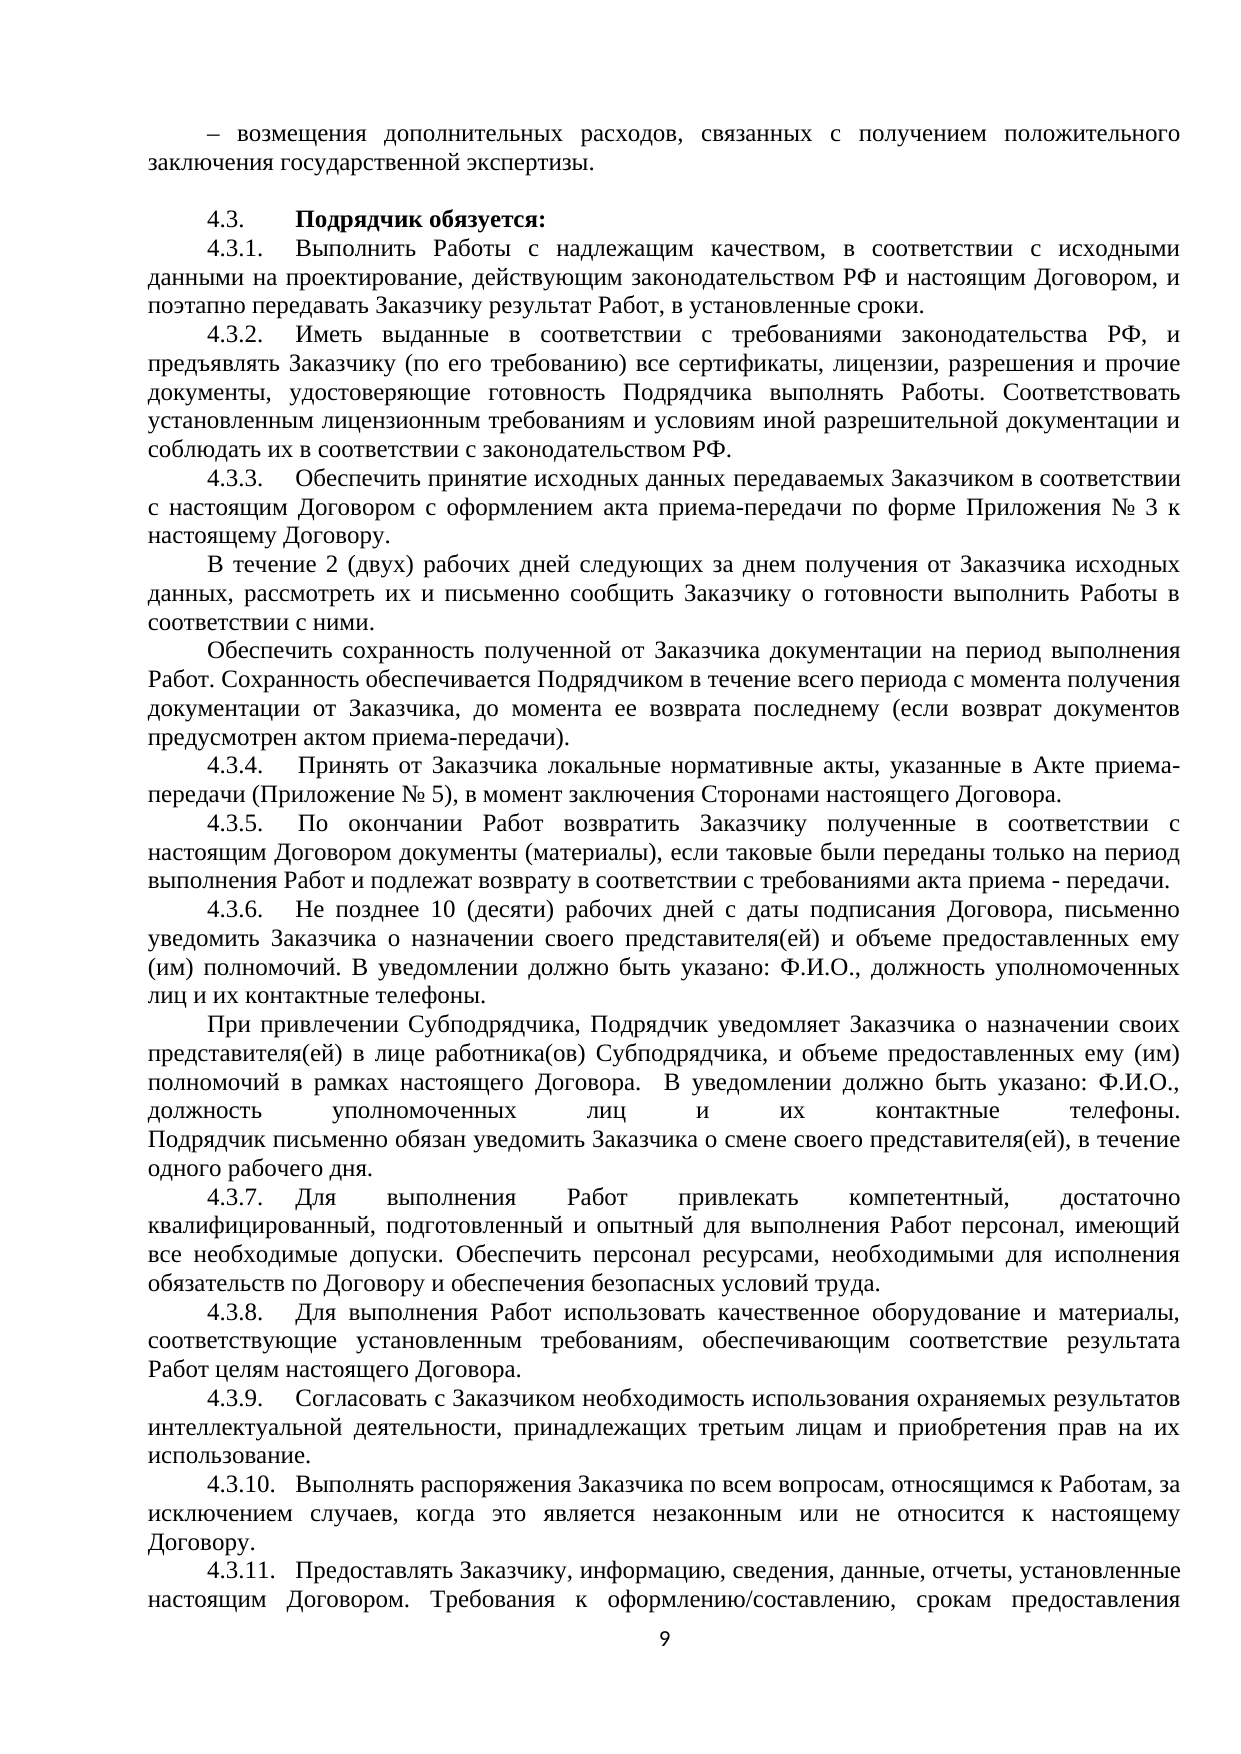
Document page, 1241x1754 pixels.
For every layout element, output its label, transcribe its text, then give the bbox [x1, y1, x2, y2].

list Принять от Заказчика локальные нормативные акты, указанные в Акте приема-передачи (Приложение № 5), в момент заключения Сторонами настоящего Договора. [148, 751, 1181, 808]
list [148, 1556, 1181, 1613]
list Согласовать с Заказчиком необходимость использования охраняемых результатов интеллектуальной деятельности, принадлежащих третьим лицам и приобретения прав на их использование. [148, 1383, 1181, 1469]
list Выполнять распоряжения Заказчика по всем вопросам, относящимся к Работам, за исключением случаев, когда это является незаконным или не относится к настоящему Договору. [148, 1469, 1181, 1556]
list Иметь выданные в соответствии с требованиями законодательства РФ, и предъявлять Заказчику (по его требованию) все сертификаты, лицензии, разрешения и прочие документы, удостоверяющие готовность Подрядчика выполнять Работы. Соответствовать установленным лицензионным требованиям и условиям иной разрешительной документации и соблюдать их в соответствии с законодательством РФ. [148, 319, 1181, 463]
list Для выполнения Работ привлекать компетентный, достаточно квалифицированный, подготовленный и опытный для выполнения Работ персонал, имеющий все необходимые допуски. Обеспечить персонал ресурсами, необходимыми для исполнения обязательств по Договору и обеспечения безопасных условий труда. [148, 1182, 1181, 1297]
list Для выполнения Работ использовать качественное оборудование и материалы, соответствующие установленным требованиям, обеспечивающим соответствие результата Работ целям настоящего Договора. [148, 1297, 1181, 1383]
list Не позднее 10 (десяти) рабочих дней с даты подписания Договора, письменно уведомить Заказчика о назначении своего представителя(ей) и объеме предоставленных ему (им) полномочий. В уведомлении должно быть указано: Ф.И.О., должность уполномоченных лиц и их контактные телефоны. [148, 894, 1181, 1009]
text – возмещения дополнительных расходов, связанных с получением положительного заключения государственной экспертизы. [148, 118, 1181, 176]
text При привлечении Субподрядчика, Подрядчик уведомляет Заказчика о назначении своих представителя(ей) в лице работника(ов) Субподрядчика, и объеме предоставленных ему (им) полномочий в рамках настоящего Договора. В уведомлении должно быть указано: Ф.И.О., должность уполномоченных лиц и их контактные телефоны. Подрядчик письменно обязан уведомить Заказчика о смене своего представителя(ей), в течение одного рабочего дня. [148, 1009, 1181, 1182]
list Подрядчик обязуется: [148, 204, 1181, 233]
text Обеспечить сохранность полученной от Заказчика документации на период выполнения Работ. Сохранность обеспечивается Подрядчиком в течение всего периода с момента получения документации от Заказчика, до момента ее возврата последнему (если возврат документов предусмотрен актом приема-передачи). [148, 636, 1181, 751]
list Выполнить Работы с надлежащим качеством, в соответствии с исходными данными на проектирование, действующим законодательством РФ и настоящим Договором, и поэтапно передавать Заказчику результат Работ, в установленные сроки. [148, 233, 1181, 319]
text В течение 2 (двух) рабочих дней следующих за днем получения от Заказчика исходных данных, рассмотреть их и письменно сообщить Заказчику о готовности выполнить Работы в соответствии с ними. [148, 549, 1181, 636]
list По окончании Работ возвратить Заказчику полученные в соответствии с настоящим Договором документы (материалы), если таковые были переданы только на период выполнения Работ и подлежат возврату в соответствии с требованиями акта приема - передачи. [148, 808, 1181, 894]
list Обеспечить принятие исходных данных передаваемых Заказчиком в соответствии с настоящим Договором с оформлением акта приема-передачи по форме Приложения № 3 к настоящему Договору. [148, 463, 1181, 549]
